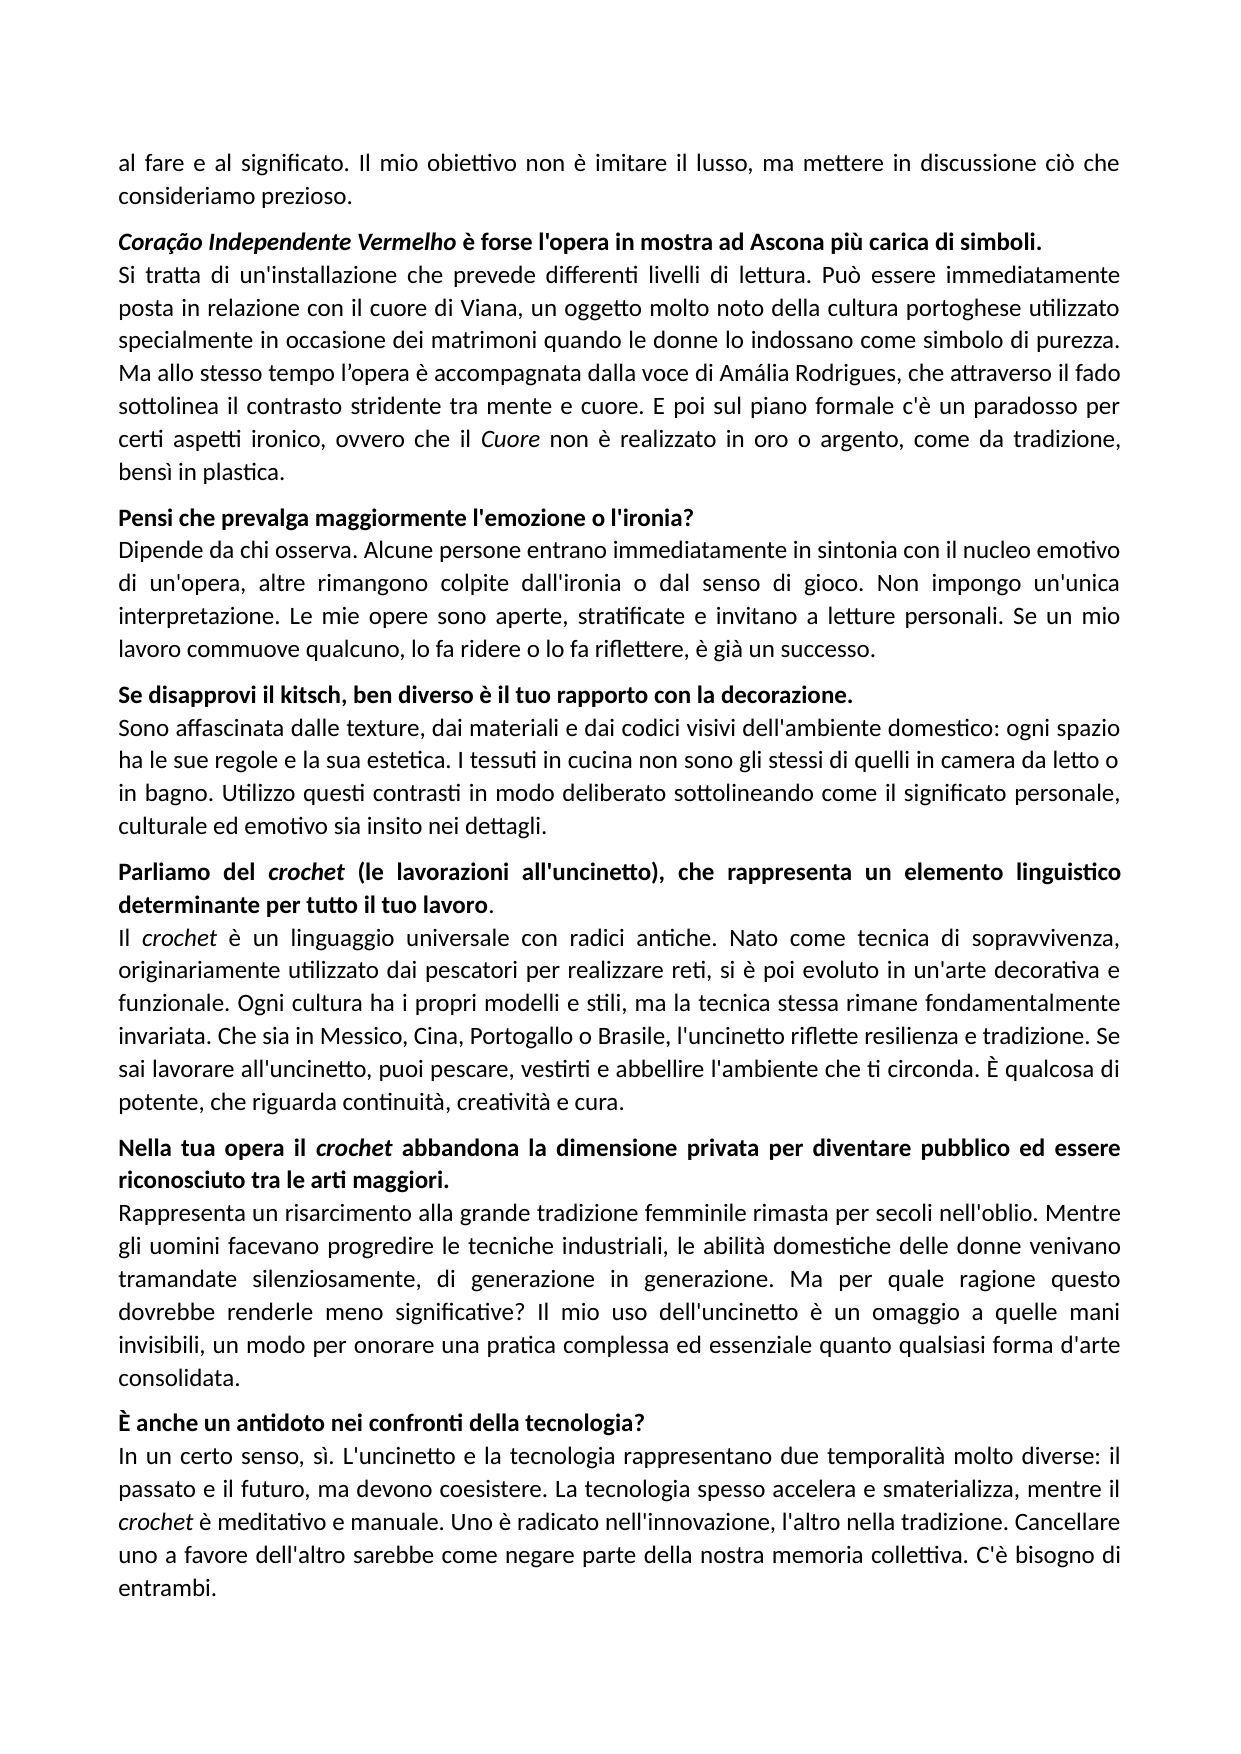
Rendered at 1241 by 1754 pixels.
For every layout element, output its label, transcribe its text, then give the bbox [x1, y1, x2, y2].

text Si tratta di un'installazione che prevede differenti livelli di lettura. Può essere immediatamente posta in relazione con il cuore di Viana, un oggetto molto noto della cultura portoghese utilizzato specialmente in occasione dei matrimoni quando le donne lo indossano come simbolo di purezza. Ma allo stesso tempo l’opera è accompagnata dalla voce di Amália Rodrigues, che attraverso il fado sottolinea il contrasto stridente tra mente e cuore. E poi sul piano formale c'è un paradosso per certi aspetti ironico, ovvero che il Cuore non è realizzato in oro o argento, come da tradizione, bensì in plastica. [118, 259, 1122, 487]
text Sono affascinata dalle texture, dai materiali e dai codici visivi dell'ambiente domestico: ogni spazio ha le sue regole e la sua estetica. I tessuti in cucina non sono gli stessi di quelli in camera da letto o in bagno. Utilizzo questi contrasti in modo deliberato sottolineando come il significato personale, culturale ed emotivo sia insito nei dettagli. [118, 712, 1122, 841]
text Dipende da chi osserva. Alcune persone entrano immediatamente in sintonia con il nucleo emotivo di un'opera, altre rimangono colpite dall'ironia o dal senso di gioco. Non impongo un'unica interpretazione. Le mie opere sono aperte, stratificate e invitano a letture personali. Se un mio lavoro commuove qualcuno, lo fa ridere o lo fa riflettere, è già un successo. [118, 535, 1122, 664]
text Pensi che prevalga maggiormente l'emozione o l'ironia? [118, 502, 1122, 532]
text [118, 148, 1122, 211]
text Nella tua opera il crochet abbandona la dimensione privata per diventare pubblico ed essere riconosciuto tra le arti maggiori. [118, 1132, 1122, 1195]
text Il crochet è un linguaggio universale con radici antiche. Nato come tecnica di sopravvivenza, originariamente utilizzato dai pescatori per realizzare reti, si è poi evoluto in un'arte decorativa e funzionale. Ogni cultura ha i propri modelli e stili, ma la tecnica stessa rimane fondamentalmente invariata. Che sia in Messico, Cina, Portogallo o Brasile, l'uncinetto riflette resilienza e tradizione. Se sai lavorare all'uncinetto, puoi pescare, vestirti e abbellire l'ambiente che ti circonda. È qualcosa di potente, che riguarda continuità, creatività e cura. [118, 922, 1122, 1117]
text Se disapprovi il kitsch, ben diverso è il tuo rapporto con la decorazione. [118, 679, 1122, 709]
text In un certo senso, sì. L'uncinetto e la tecnologia rappresentano due temporalità molto diverse: il passato e il futuro, ma devono coesistere. La tecnologia spesso accelera e smaterializza, mentre il crochet è meditativo e manuale. Uno è radicato nell'innovazione, l'altro nella tradizione. Cancellare uno a favore dell'altro sarebbe come negare parte della nostra memoria collettiva. C'è bisogno di entrambi. [118, 1441, 1122, 1603]
text Parliamo del crochet (le lavorazioni all'uncinetto), che rappresenta un elemento linguistico determinante per tutto il tuo lavoro. [118, 856, 1122, 919]
text Coração Independente Vermelho è forse l'opera in mostra ad Ascona più carica di simboli. [118, 226, 1122, 256]
text Rappresenta un risarcimento alla grande tradizione femminile rimasta per secoli nell'oblio. Mentre gli uomini facevano progredire le tecniche industriali, le abilità domestiche delle donne venivano tramandate silenziosamente, di generazione in generazione. Ma per quale ragione questo dovrebbe renderle meno significative? Il mio uso dell'uncinetto è un omaggio a quelle mani invisibili, un modo per onorare una pratica complessa ed essenziale quanto qualsiasi forma d'arte consolidata. [118, 1198, 1122, 1393]
text È anche un antidoto nei confronti della tecnologia? [118, 1408, 1122, 1438]
